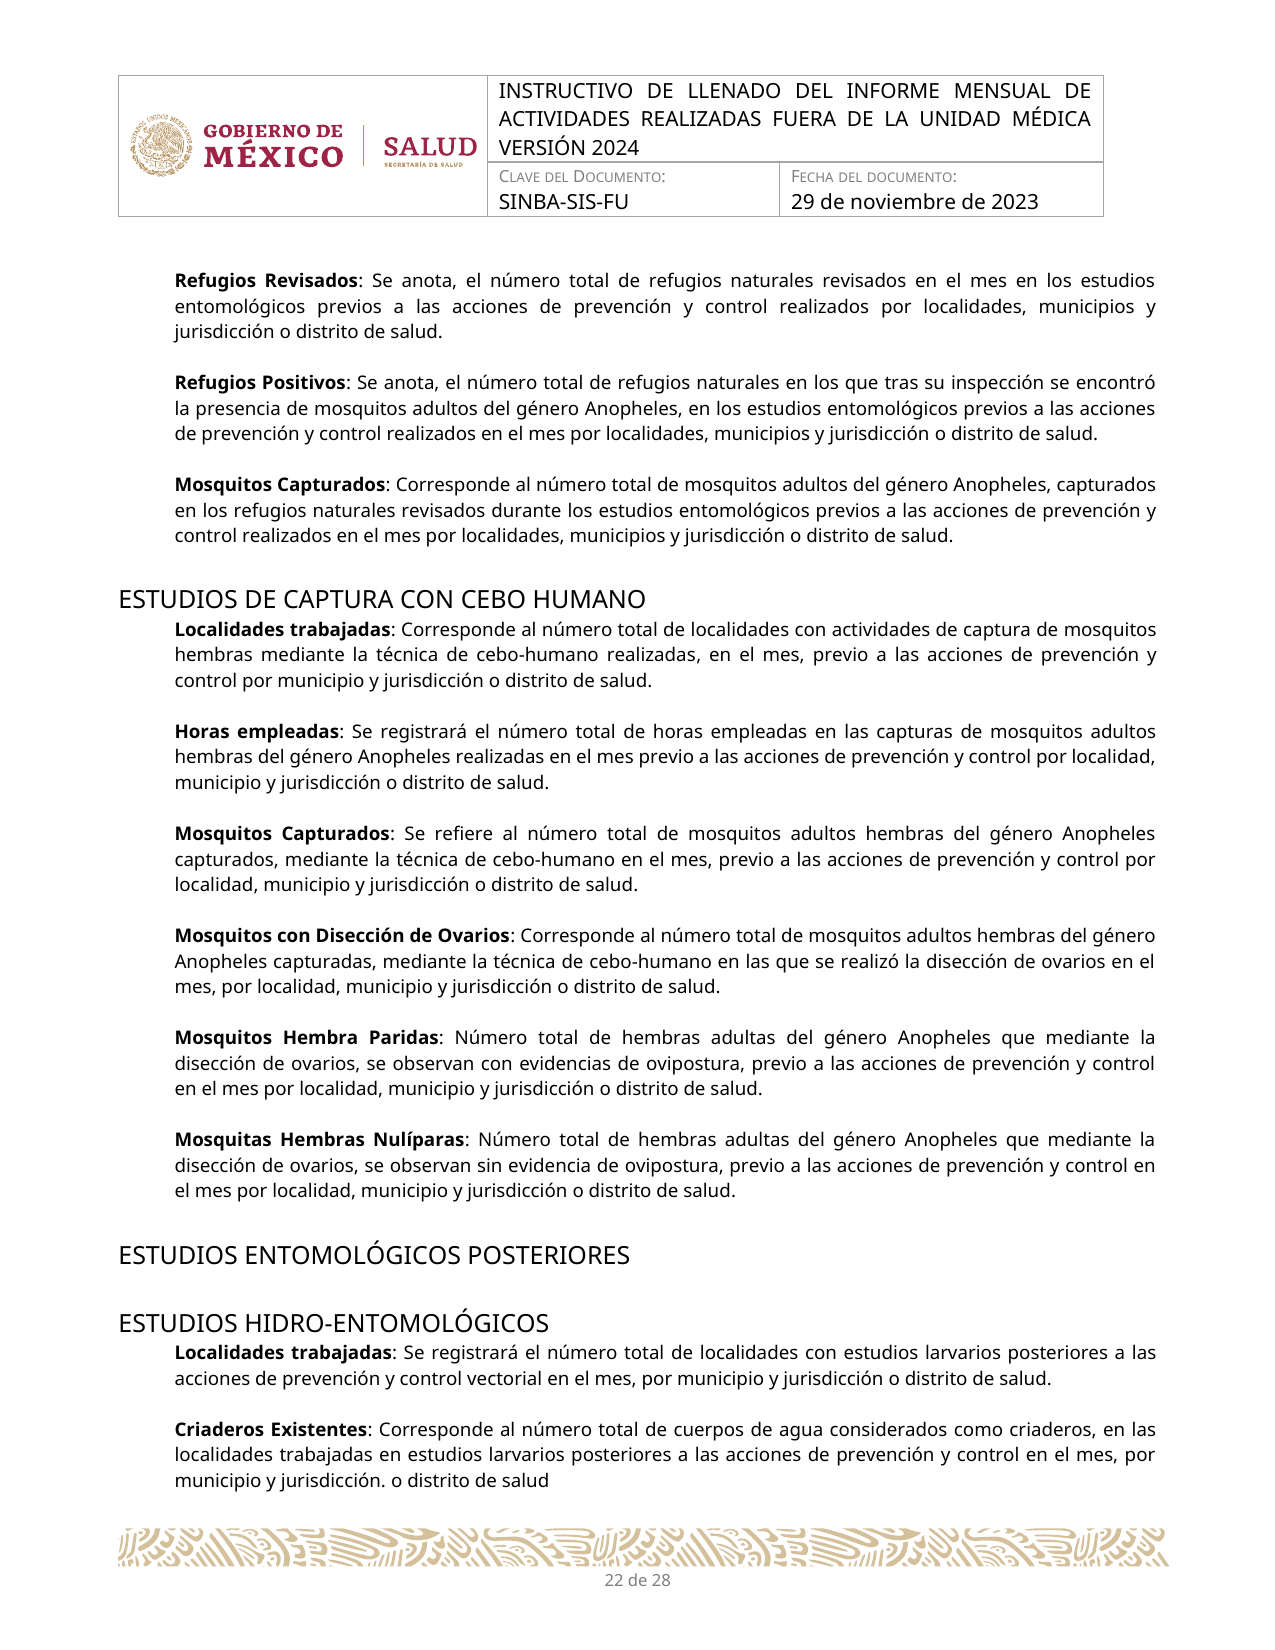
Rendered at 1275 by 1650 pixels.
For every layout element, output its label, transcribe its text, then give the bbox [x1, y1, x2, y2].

text Mosquitos con Disección de Ovarios: Corresponde al número total de mosquitos adultos hembras del género Anopheles capturadas, mediante la técnica de cebo-humano en las que se realizó la disección de ovarios en el mes, por localidad, municipio y jurisdicción o distrito de salud. [174, 922, 1157, 999]
text Mosquitos Capturados: Se refiere al número total de mosquitos adultos hembras del género Anopheles capturados, mediante la técnica de cebo-humano en el mes, previo a las acciones de prevención y control por localidad, municipio y jurisdicción o distrito de salud. [174, 820, 1157, 897]
text Localidades trabajadas: Se registrará el número total de localidades con estudios larvarios posteriores a las acciones de prevención y control vectorial en el mes, por municipio y jurisdicción o distrito de salud. [174, 1339, 1157, 1391]
text Localidades trabajadas: Corresponde al número total de localidades con actividades de captura de mosquitos hembras mediante la técnica de cebo-humano realizadas, en el mes, previo a las acciones de prevención y control por municipio y jurisdicción o distrito de salud. [174, 616, 1157, 693]
text Mosquitos Hembra Paridas: Número total de hembras adultas del género Anopheles que mediante la disección de ovarios, se observan con evidencias de ovipostura, previo a las acciones de prevención y control en el mes por localidad, municipio y jurisdicción o distrito de salud. [174, 1024, 1157, 1101]
text ESTUDIOS HIDRO-ENTOMOLÓGICOS [118, 1305, 1157, 1339]
text ESTUDIOS DE CAPTURA CON CEBO HUMANO [118, 582, 1157, 616]
text Criaderos Existentes: Corresponde al número total de cuerpos de agua considerados como criaderos, en las localidades trabajadas en estudios larvarios posteriores a las acciones de prevención y control en el mes, por municipio y jurisdicción. o distrito de salud [174, 1416, 1157, 1493]
text Mosquitas Hembras Nulíparas: Número total de hembras adultas del género Anopheles que mediante la disección de ovarios, se observan sin evidencia de ovipostura, previo a las acciones de prevención y control en el mes por localidad, municipio y jurisdicción o distrito de salud. [174, 1127, 1157, 1203]
text Horas empleadas: Se registrará el número total de horas empleadas en las capturas de mosquitos adultos hembras del género Anopheles realizadas en el mes previo a las acciones de prevención y control por localidad, municipio y jurisdicción o distrito de salud. [174, 718, 1157, 795]
text Refugios Revisados: Se anota, el número total de refugios naturales revisados en el mes en los estudios entomológicos previos a las acciones de prevención y control realizados por localidades, municipios y jurisdicción o distrito de salud. [174, 267, 1157, 344]
text ESTUDIOS ENTOMOLÓGICOS POSTERIORES [118, 1237, 1157, 1271]
text Refugios Positivos: Se anota, el número total de refugios naturales en los que tras su inspección se encontró la presencia de mosquitos adultos del género Anopheles, en los estudios entomológicos previos a las acciones de prevención y control realizados en el mes por localidades, municipios y jurisdicción o distrito de salud. [174, 369, 1157, 446]
text Mosquitos Capturados: Corresponde al número total de mosquitos adultos del género Anopheles, capturados en los refugios naturales revisados durante los estudios entomológicos previos a las acciones de prevención y control realizados en el mes por localidades, municipios y jurisdicción o distrito de salud. [174, 472, 1157, 548]
